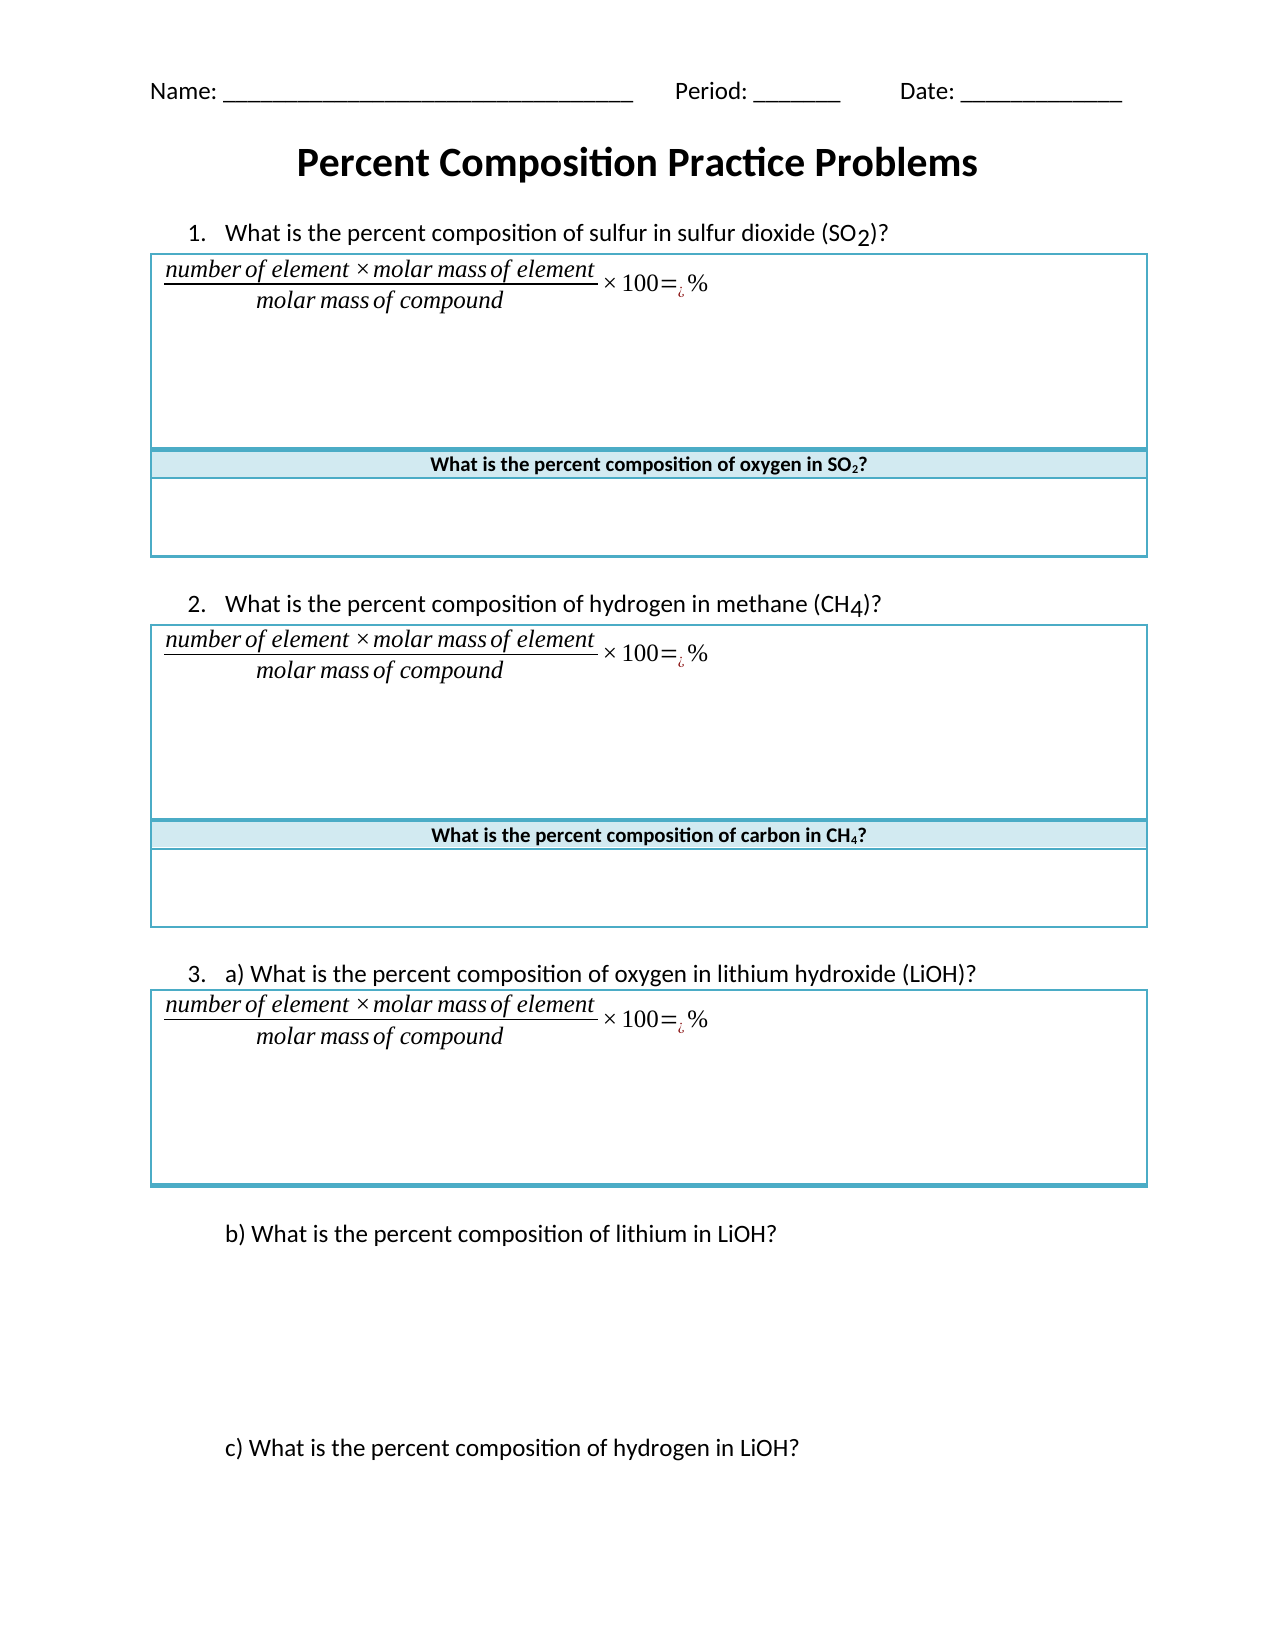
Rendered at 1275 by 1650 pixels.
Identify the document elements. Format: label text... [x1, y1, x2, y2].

text Name: _________________________________ Period: _______ Date: _____________ [150, 75, 1125, 106]
list What is the percent composition of hydrogen in methane (CH4)? [187, 588, 1125, 623]
table_header [152, 626, 1146, 817]
table_cell What is the percent composition of carbon in CH4? [152, 822, 1146, 847]
list a) What is the percent composition of oxygen in lithium hydroxide (LiOH)? [187, 958, 1125, 989]
table_cell What is the percent composition of oxygen in SO2? [152, 452, 1146, 477]
text b) What is the percent composition of lithium in LiOH? [150, 1218, 1125, 1248]
table_cell [152, 850, 1146, 926]
table_header [152, 255, 1146, 447]
table_cell [152, 479, 1146, 555]
text c) What is the percent composition of hydrogen in LiOH? [150, 1432, 1125, 1462]
list What is the percent composition of sulfur in sulfur dioxide (SO2)? [187, 217, 1125, 253]
table_header [152, 991, 1146, 1183]
text Percent Composition Practice Problems [150, 136, 1125, 187]
